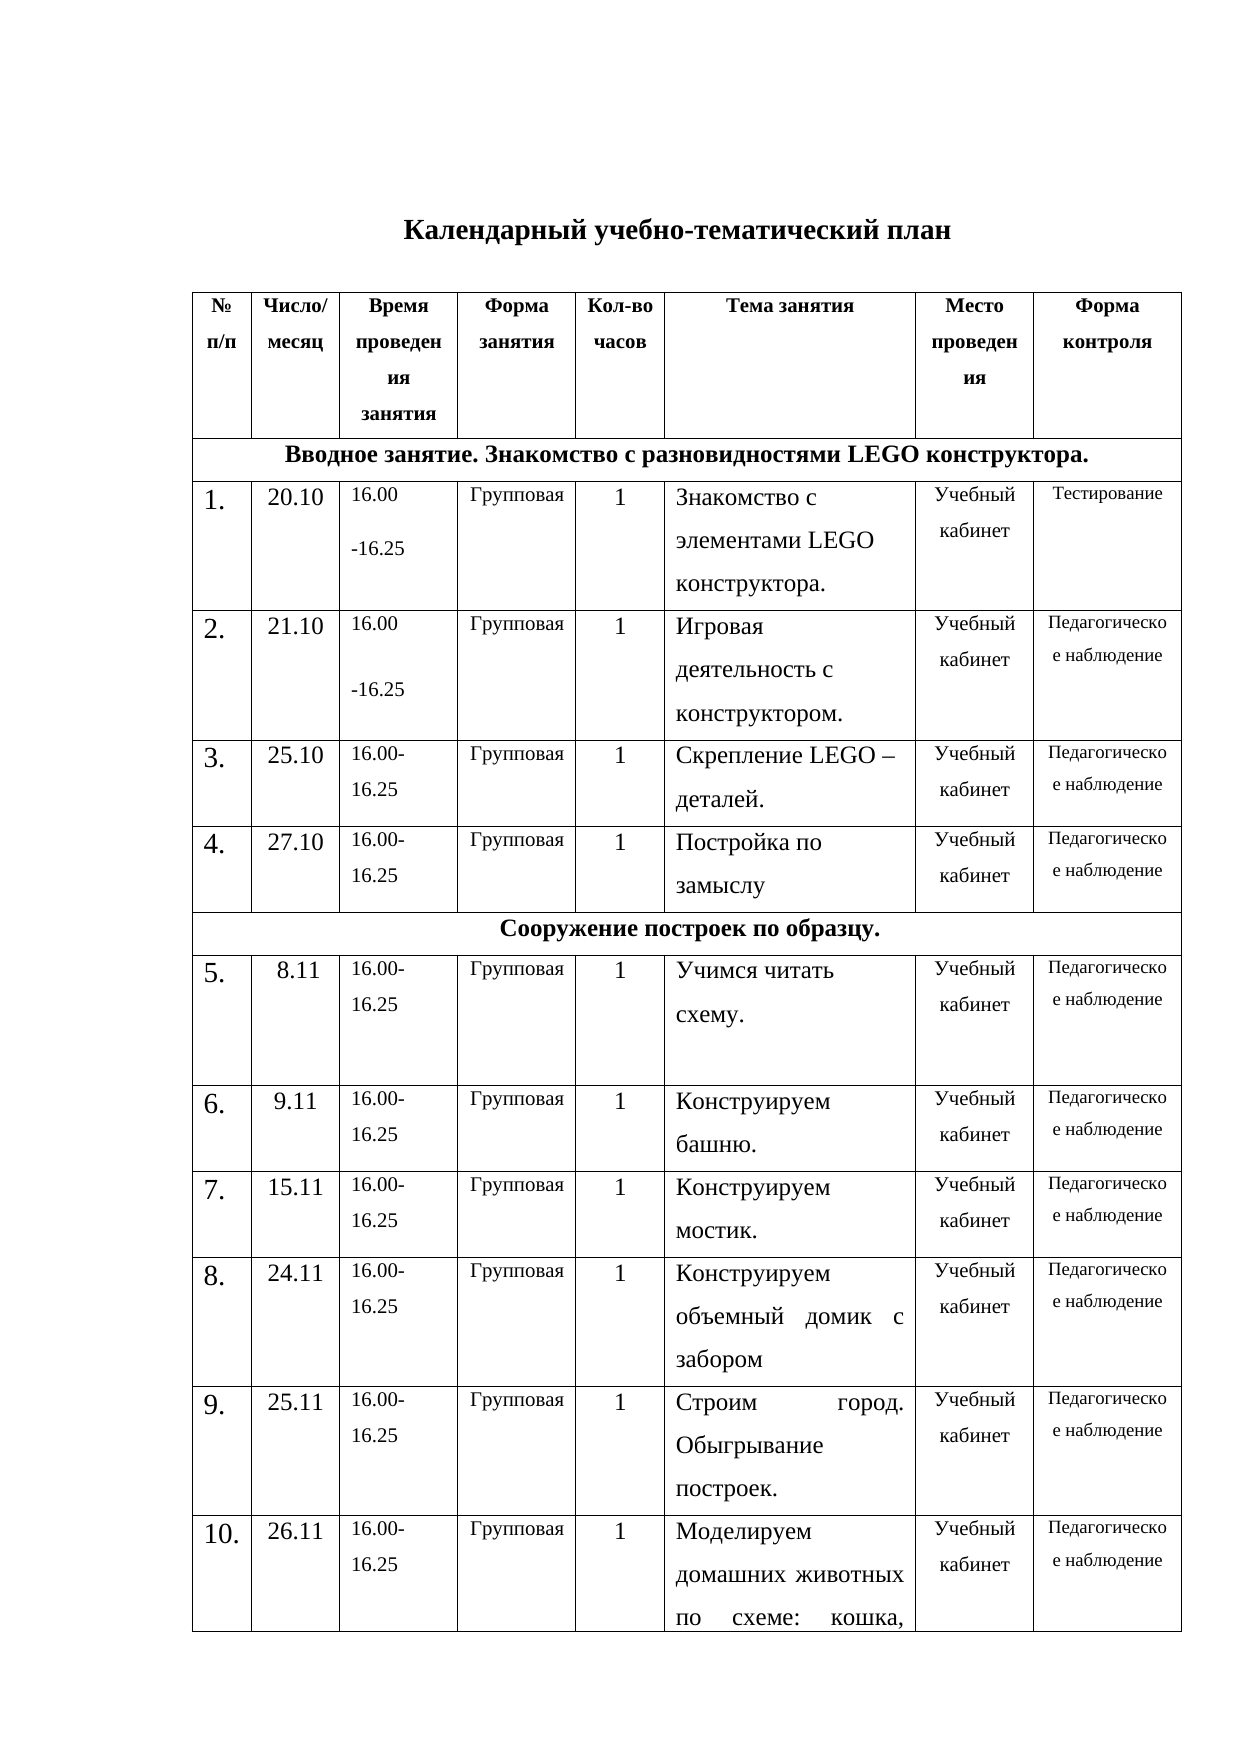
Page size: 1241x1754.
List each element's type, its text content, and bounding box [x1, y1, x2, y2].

table_header Форма контроля [1034, 293, 1181, 438]
table_cell 16.00-16.25 [340, 827, 457, 912]
table_cell Педагогическое наблюдение [1034, 1387, 1181, 1515]
table_cell Учебный кабинет [916, 1258, 1033, 1386]
table_cell 1 [576, 1258, 664, 1386]
table_cell Скрепление LEGO – деталей. [665, 741, 915, 826]
table_cell Групповая [458, 1516, 575, 1631]
table_cell Педагогическое наблюдение [1034, 956, 1181, 1085]
table_cell Педагогическое наблюдение [1034, 1258, 1181, 1386]
table_cell 1 [576, 1086, 664, 1171]
table_header Форма занятия [458, 293, 575, 438]
table_cell 16.00-16.25 [340, 741, 457, 826]
table_cell Учимся читать схему. [665, 956, 915, 1085]
table_cell Учебный кабинет [916, 1387, 1033, 1515]
table_cell Педагогическое наблюдение [1034, 611, 1181, 739]
table_cell Педагогическое наблюдение [1034, 827, 1181, 912]
table_cell 24.11 [252, 1258, 339, 1386]
table_cell 25.11 [252, 1387, 339, 1515]
table_cell 16.00 -16.25 [340, 611, 457, 739]
table_cell 1 [576, 956, 664, 1085]
table_header Время проведения занятия [340, 293, 457, 438]
table_cell 10. [193, 1516, 251, 1631]
table_cell 3. [193, 741, 251, 826]
table_cell 16.00-16.25 [340, 1086, 457, 1171]
table_cell Тестирование [1034, 482, 1181, 610]
table_cell Сооружение построек по образцу. [193, 913, 1181, 954]
table_cell 5. [193, 956, 251, 1085]
table_cell 9.11 [252, 1086, 339, 1171]
table_cell Конструируем объемный домик с забором [665, 1258, 915, 1386]
table_cell Знакомство с элементами LEGO конструктора. [665, 482, 915, 610]
table_cell 9. [193, 1387, 251, 1515]
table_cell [665, 1516, 915, 1631]
table_cell 1 [576, 611, 664, 739]
table_cell Учебный кабинет [916, 611, 1033, 739]
table_cell 8.11 [252, 956, 339, 1085]
table_cell 1 [576, 741, 664, 826]
table_cell 26.11 [252, 1516, 339, 1631]
table_header Кол-во часов [576, 293, 664, 438]
table_cell Групповая [458, 1387, 575, 1515]
table_cell 25.10 [252, 741, 339, 826]
table_cell 21.10 [252, 611, 339, 739]
table_cell 6. [193, 1086, 251, 1171]
table_cell 15.11 [252, 1172, 339, 1257]
table_cell Групповая [458, 611, 575, 739]
table_cell Постройка по замыслу [665, 827, 915, 912]
table_cell 27.10 [252, 827, 339, 912]
table_cell Групповая [458, 1172, 575, 1257]
table_cell Групповая [458, 827, 575, 912]
table_cell 16.00-16.25 [340, 956, 457, 1085]
table_cell Учебный кабинет [916, 827, 1033, 912]
table_cell 16.00-16.25 [340, 1516, 457, 1631]
table_cell Групповая [458, 741, 575, 826]
table_cell Учебный кабинет [916, 1172, 1033, 1257]
table_cell Игровая деятельность с конструктором. [665, 611, 915, 739]
table_cell Педагогическое наблюдение [1034, 741, 1181, 826]
table_cell 1 [576, 482, 664, 610]
table_cell Учебный кабинет [916, 1086, 1033, 1171]
table_cell Конструируем мостик. [665, 1172, 915, 1257]
table_cell 16.00 -16.25 [340, 482, 457, 610]
table_cell Групповая [458, 482, 575, 610]
table_cell 1 [576, 1516, 664, 1631]
table_cell Педагогическое наблюдение [1034, 1172, 1181, 1257]
table_cell Вводное занятие. Знакомство с разновидностями LEGO конструктора. [193, 439, 1181, 481]
table_cell Учебный кабинет [916, 741, 1033, 826]
table_cell 16.00-16.25 [340, 1258, 457, 1386]
table_cell Учебный кабинет [916, 1516, 1033, 1631]
table_cell 8. [193, 1258, 251, 1386]
table_cell 4. [193, 827, 251, 912]
table_header Место проведения [916, 293, 1033, 438]
table_cell Конструируем башню. [665, 1086, 915, 1171]
table_cell 7. [193, 1172, 251, 1257]
table_cell Групповая [458, 1086, 575, 1171]
table_cell 1 [576, 1172, 664, 1257]
table_cell 1. [193, 482, 251, 610]
table_cell 2. [193, 611, 251, 739]
text Календарный учебно-тематический план [177, 212, 1152, 246]
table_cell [1034, 1516, 1181, 1631]
table_cell Учебный кабинет [916, 482, 1033, 610]
table_cell Групповая [458, 956, 575, 1085]
table_cell Групповая [458, 1258, 575, 1386]
table_header Тема занятия [665, 293, 915, 438]
table_header Число/ месяц [252, 293, 339, 438]
table_cell Учебный кабинет [916, 956, 1033, 1085]
table_cell 16.00-16.25 [340, 1387, 457, 1515]
table_cell 1 [576, 1387, 664, 1515]
table_cell 1 [576, 827, 664, 912]
table_cell 16.00-16.25 [340, 1172, 457, 1257]
table_cell Педагогическое наблюдение [1034, 1086, 1181, 1171]
table_cell 20.10 [252, 482, 339, 610]
table_cell Строим город. Обыгрывание построек. [665, 1387, 915, 1515]
table_header № п/п [193, 293, 251, 438]
